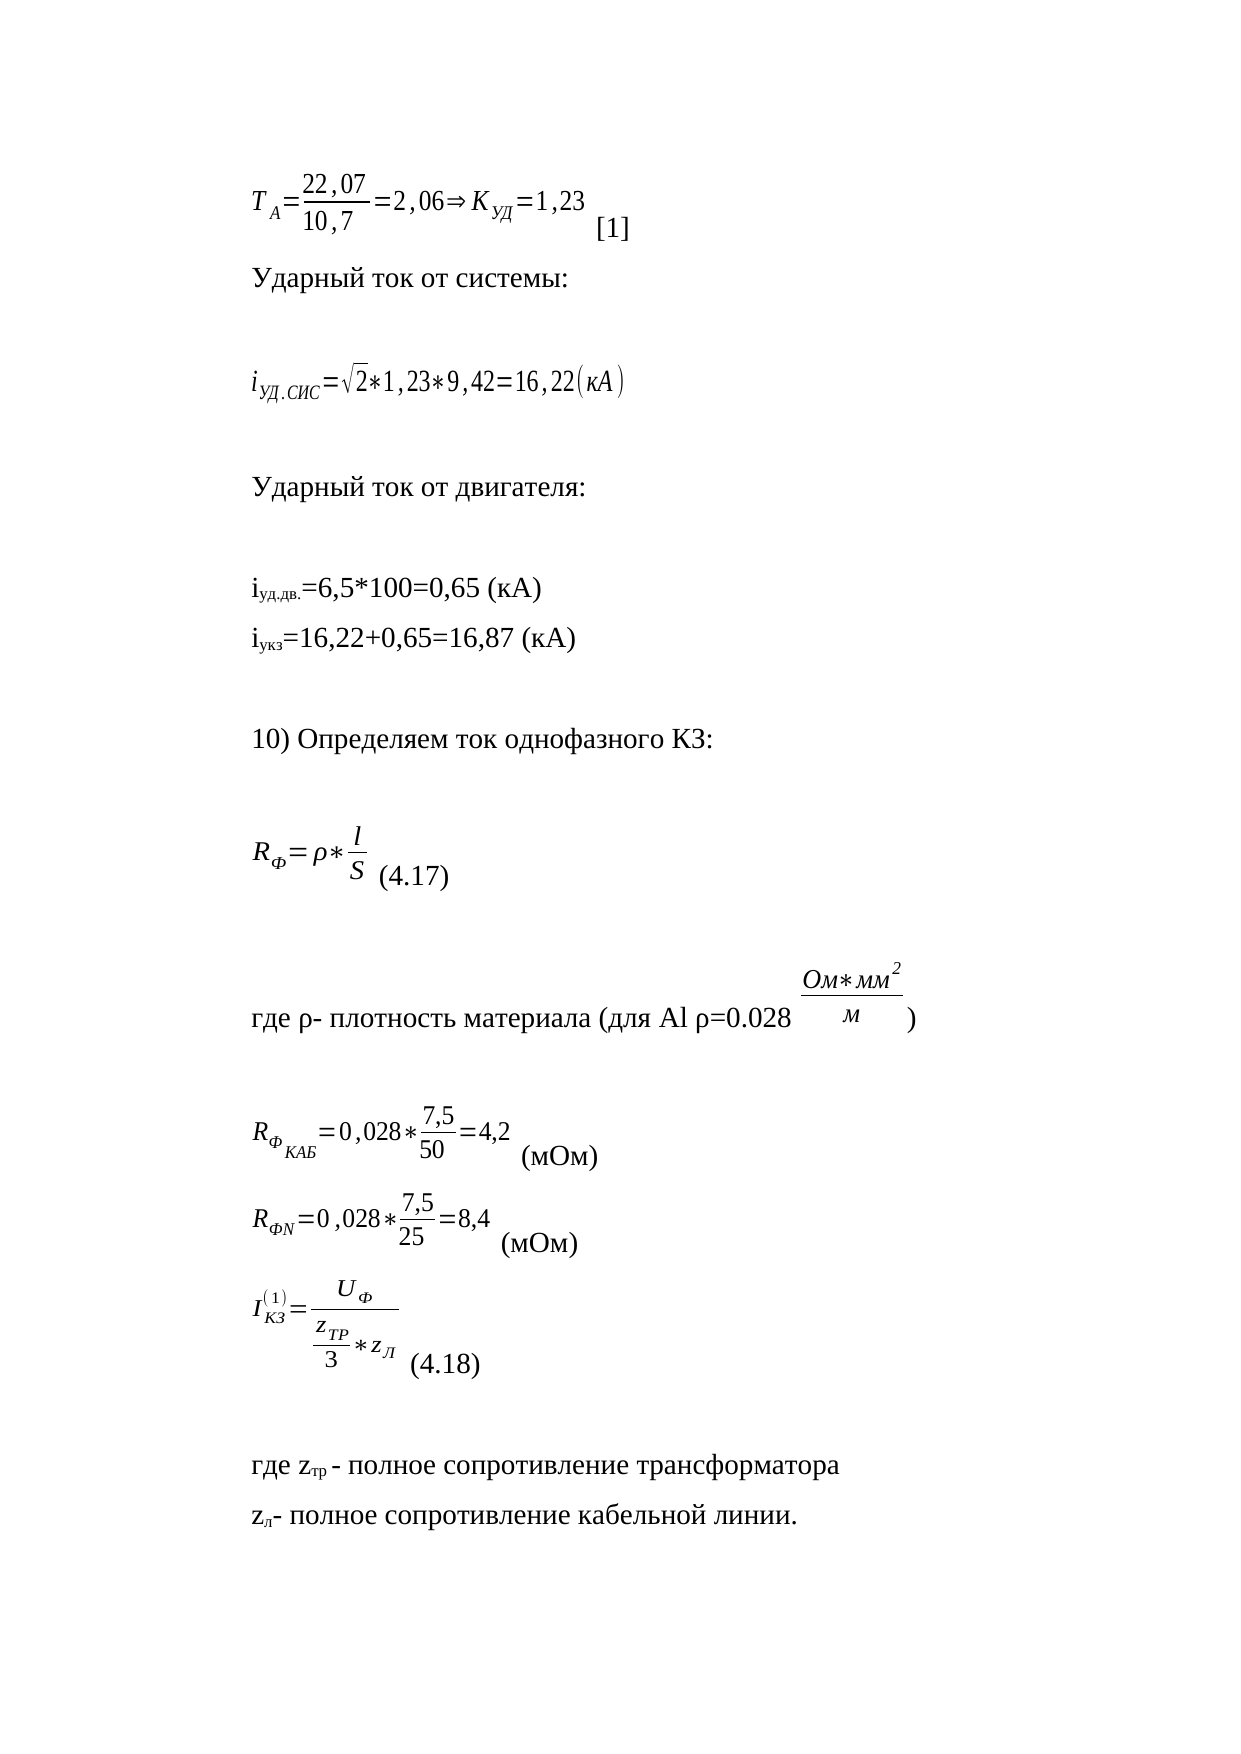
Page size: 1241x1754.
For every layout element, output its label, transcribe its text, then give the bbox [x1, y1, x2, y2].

text Ударный ток от системы: [177, 260, 1152, 294]
text (мОм) [177, 1101, 1152, 1171]
text (4.18) [177, 1275, 1152, 1380]
text [1] [177, 168, 1152, 243]
text где ρ- плотность материала (для Al ρ=0.028 ) [177, 959, 1152, 1034]
text (мОм) [177, 1188, 1152, 1258]
text iуд.дв.=6,5*100=0,65 (кА) [177, 570, 1152, 603]
text iукз=16,22+0,65=16,87 (кА) [177, 620, 1152, 654]
text zл- полное сопротивление кабельной линии. [177, 1497, 1152, 1531]
text Ударный ток от двигателя: [177, 469, 1152, 503]
text где zтр - полное сопротивление трансформатора [177, 1447, 1152, 1480]
text 10) Определяем ток однофазного КЗ: [177, 721, 1152, 754]
text (4.17) [177, 821, 1152, 892]
